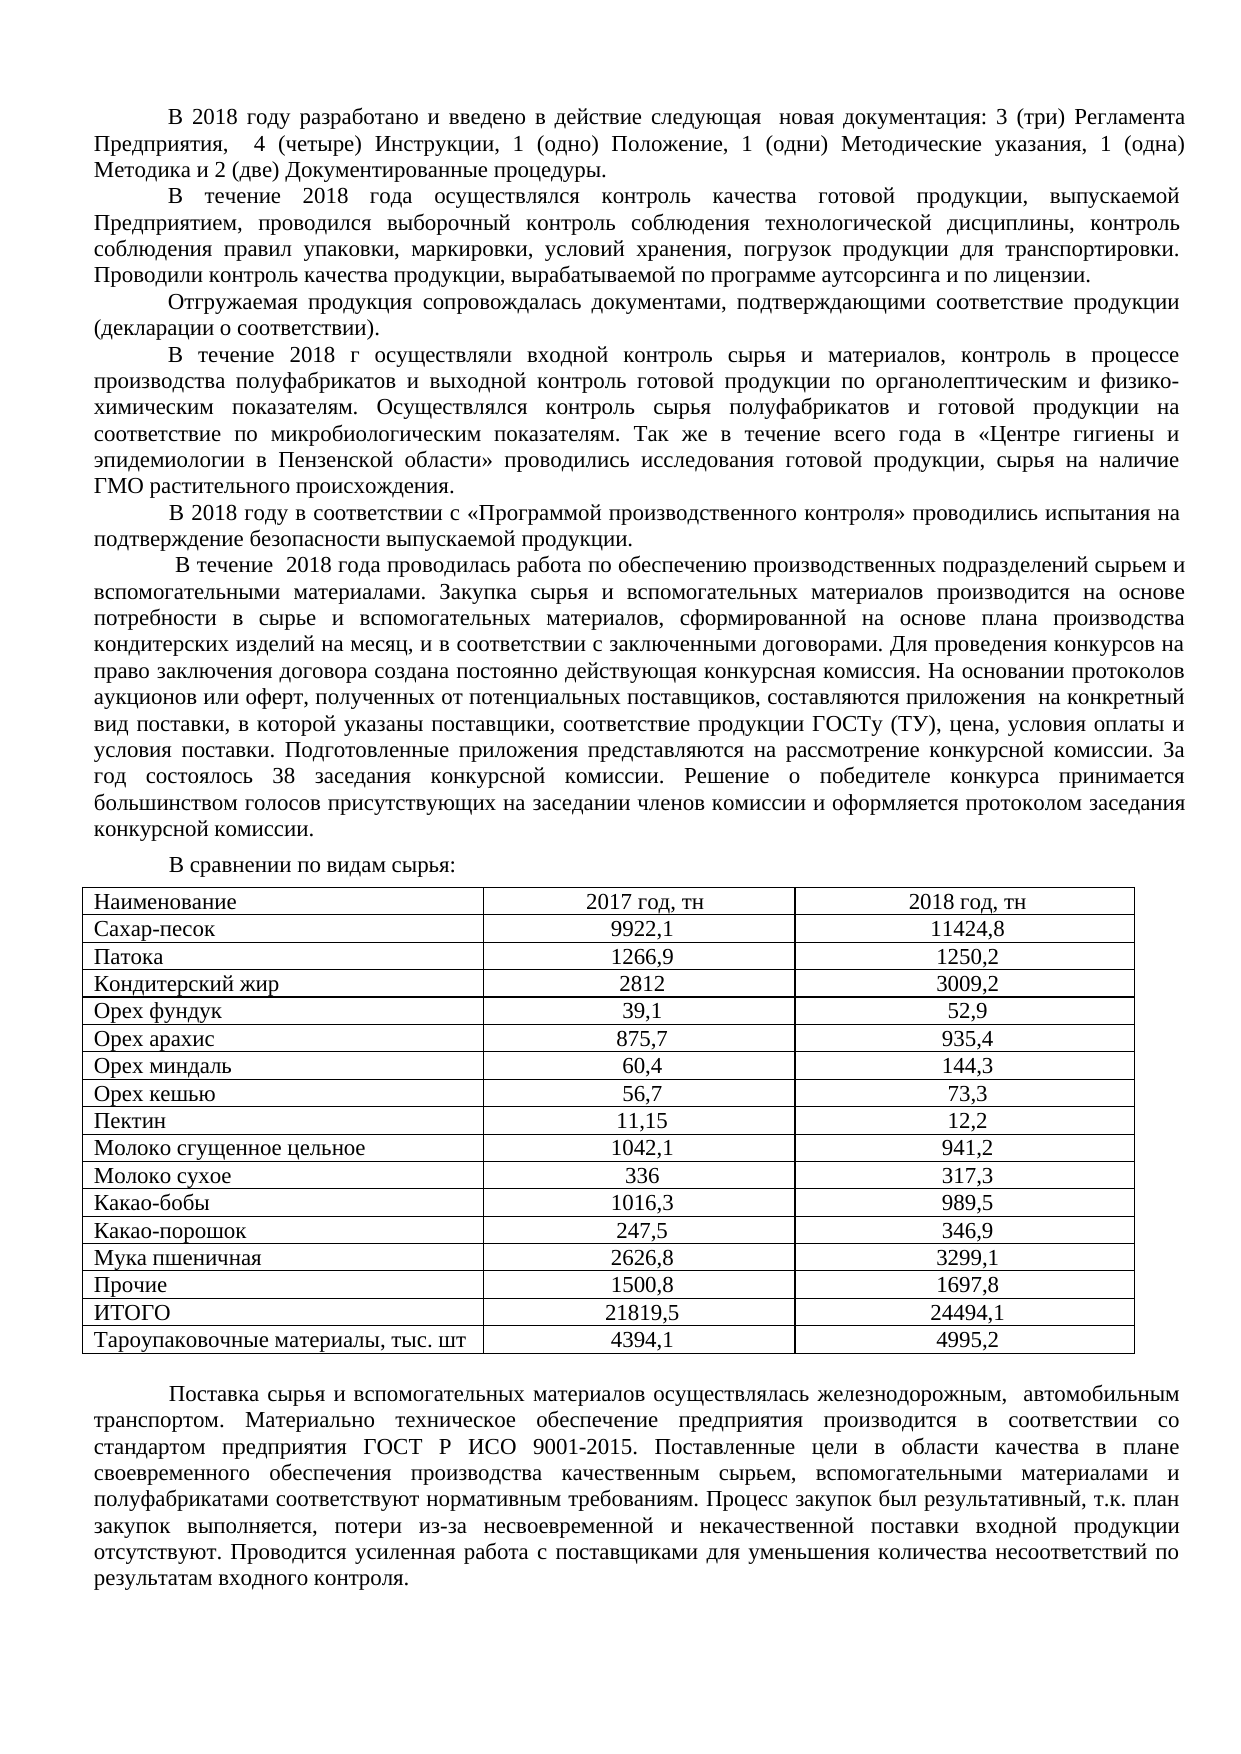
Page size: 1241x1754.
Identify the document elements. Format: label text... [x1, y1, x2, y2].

table_cell ИТОГО [83, 1299, 483, 1325]
table_cell Сахар-песок [83, 915, 483, 942]
table_cell 935,4 [796, 1025, 1134, 1051]
table_cell 336 [484, 1162, 794, 1188]
table_cell Какао-бобы [83, 1189, 483, 1216]
text В 2018 году в соответствии с «Программой производственного контроля» проводились испытания на подтверждение безопасности выпускаемой продукции. [94, 499, 1181, 551]
table_cell 1016,3 [484, 1189, 794, 1216]
table_cell 317,3 [796, 1162, 1134, 1188]
table_cell 11424,8 [796, 915, 1134, 942]
table_cell 346,9 [796, 1217, 1134, 1243]
text Отгружаемая продукция сопровождалась документами, подтверждающими соответствие продукции (декларации о соответствии). [94, 288, 1181, 341]
table_cell 1042,1 [484, 1135, 794, 1161]
table_cell 941,2 [796, 1135, 1134, 1161]
table_cell Какао-порошок [83, 1217, 483, 1243]
table_cell 9922,1 [484, 915, 794, 942]
table_cell 144,3 [796, 1052, 1134, 1079]
text В 2018 году разработано и введено в действие следующая новая документация: 3 (три) Регламента Предприятия, 4 (четыре) Инструкции, 1 (одно) Положение, 1 (одни) Методические указания, 1 (одна) Методика и 2 (две) Документированные процедуры. [94, 103, 1187, 182]
text В течение 2018 года проводилась работа по обеспечению производственных подразделений сырьем и вспомогательными материалами. Закупка сырья и вспомогательных материалов производится на основе потребности в сырье и вспомогательных материалов, сформированной на основе плана производства кондитерских изделий на месяц, и в соответствии с заключенными договорами. Для проведения конкурсов на право заключения договора создана постоянно действующая конкурсная комиссия. На основании протоколов аукционов или оферт, полученных от потенциальных поставщиков, составляются приложения на конкретный вид поставки, в которой указаны поставщики, соответствие продукции ГОСТу (ТУ), цена, условия оплаты и условия поставки. Подготовленные приложения представляются на рассмотрение конкурсной комиссии. За год состоялось 38 заседания конкурсной комиссии. Решение о победителе конкурса принимается большинством голосов присутствующих на заседании членов комиссии и оформляется протоколом заседания конкурсной комиссии. [94, 551, 1187, 841]
table_cell 989,5 [796, 1189, 1134, 1216]
table_cell 875,7 [484, 1025, 794, 1051]
table_cell Орех миндаль [83, 1052, 483, 1079]
table_cell Молоко сгущенное цельное [83, 1135, 483, 1161]
table_header 2017 год, тн [484, 888, 794, 914]
table_cell 3299,1 [796, 1244, 1134, 1270]
table_cell 24494,1 [796, 1299, 1134, 1325]
table_cell 39,1 [484, 998, 794, 1024]
table_cell Орех арахис [83, 1025, 483, 1051]
table_cell 11,15 [484, 1107, 794, 1133]
table_cell Молоко сухое [83, 1162, 483, 1188]
table_cell 52,9 [796, 998, 1134, 1024]
table_cell 73,3 [796, 1080, 1134, 1106]
text В течение 2018 г осуществляли входной контроль сырья и материалов, контроль в процессе производства полуфабрикатов и выходной контроль готовой продукции по органолептическим и физико-химическим показателям. Осуществлялся контроль сырья полуфабрикатов и готовой продукции на соответствие по микробиологическим показателям. Так же в течение всего года в «Центре гигиены и эпидемиологии в Пензенской области» проводились исследования готовой продукции, сырья на наличие ГМО растительного происхождения. [94, 341, 1181, 499]
table_cell Патока [83, 943, 483, 969]
table_cell Кондитерский жир [83, 970, 483, 996]
table_cell Орех кешью [83, 1080, 483, 1106]
table_cell 12,2 [796, 1107, 1134, 1133]
text В сравнении по видам сырья: [94, 851, 1181, 877]
table_header 2018 год, тн [796, 888, 1134, 914]
table_cell Прочие [83, 1271, 483, 1298]
table_cell Тароупаковочные материалы, тыс. шт [83, 1326, 483, 1353]
table_cell 1266,9 [484, 943, 794, 969]
table_cell 60,4 [484, 1052, 794, 1079]
table_cell 247,5 [484, 1217, 794, 1243]
text Поставка сырья и вспомогательных материалов осуществлялась железнодорожным, автомобильным транспортом. Материально техническое обеспечение предприятия производится в соответствии со стандартом предприятия ГОСТ Р ИСО 9001-2015. Поставленные цели в области качества в плане своевременного обеспечения производства качественным сырьем, вспомогательными материалами и полуфабрикатами соответствуют нормативным требованиям. Процесс закупок был результативный, т.к. план закупок выполняется, потери из-за несвоевременной и некачественной поставки входной продукции отсутствуют. Проводится усиленная работа с поставщиками для уменьшения количества несоответствий по результатам входного контроля. [94, 1380, 1181, 1591]
table_cell 1250,2 [796, 943, 1134, 969]
table_cell 21819,5 [484, 1299, 794, 1325]
table_cell Пектин [83, 1107, 483, 1133]
table_header Наименование [83, 888, 483, 914]
table_cell 2812 [484, 970, 794, 996]
text В течение 2018 года осуществлялся контроль качества готовой продукции, выпускаемой Предприятием, проводился выборочный контроль соблюдения технологической дисциплины, контроль соблюдения правил упаковки, маркировки, условий хранения, погрузок продукции для транспортировки. Проводили контроль качества продукции, вырабатываемой по программе аутсорсинга и по лицензии. [94, 182, 1181, 288]
table_cell 4394,1 [484, 1326, 794, 1353]
table_cell 4995,2 [796, 1326, 1134, 1353]
table_cell Орех фундук [83, 998, 483, 1024]
table_cell 3009,2 [796, 970, 1134, 996]
table_cell Мука пшеничная [83, 1244, 483, 1270]
table_cell 2626,8 [484, 1244, 794, 1270]
table_cell 56,7 [484, 1080, 794, 1106]
table_cell 1500,8 [484, 1271, 794, 1298]
table_cell 1697,8 [796, 1271, 1134, 1298]
